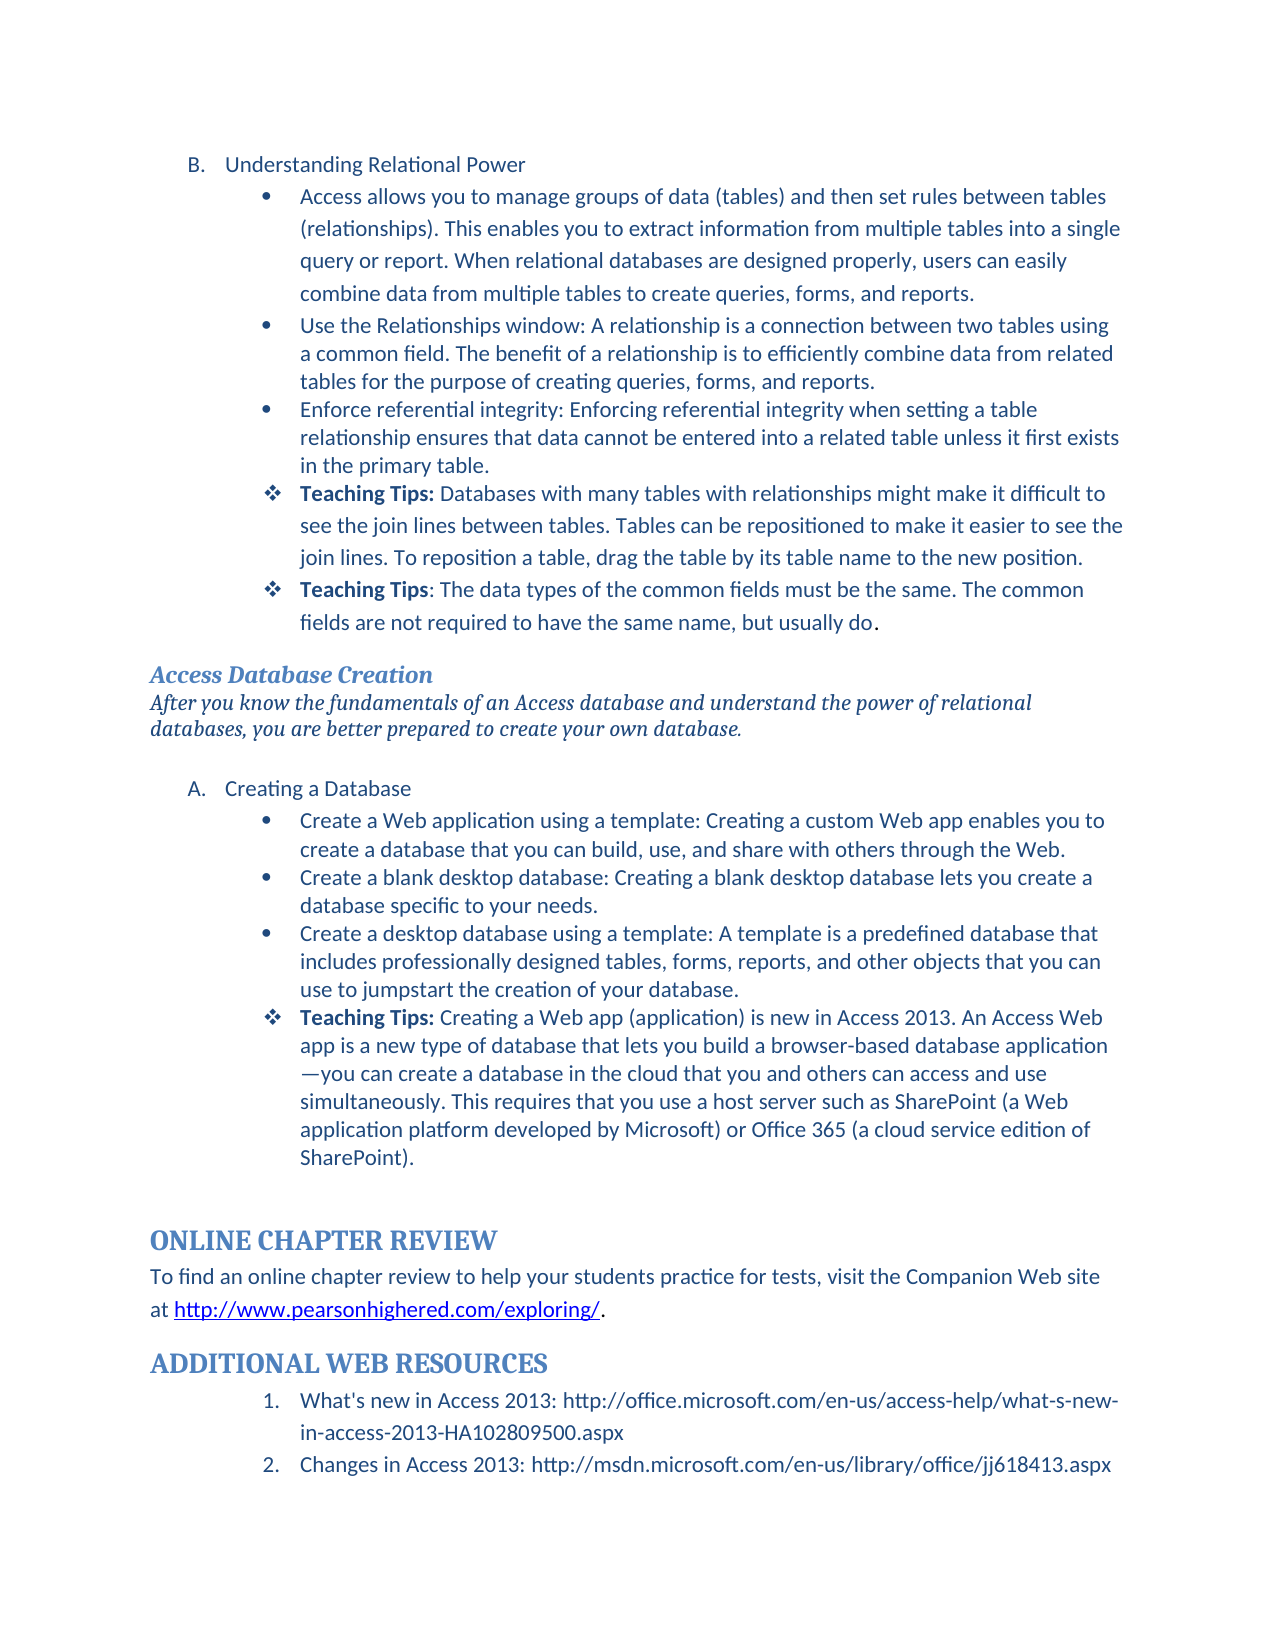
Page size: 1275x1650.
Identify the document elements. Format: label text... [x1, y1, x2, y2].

list What's new in Access 2013: http://office.microsoft.com/en-us/access-help/what-s-new-in-access-2013-HA102809500.aspx [262, 1386, 1125, 1446]
list Create a Web application using a template: Creating a custom Web app enables you to create a database that you can build, use, and share with others through the Web. [262, 807, 1125, 863]
list A. Creating a Database [187, 774, 1125, 802]
subtitle ONLINE CHAPTER REVIEW [150, 1224, 1125, 1257]
list Create a desktop database using a template: A template is a predefined database that includes professionally designed tables, forms, reports, and other objects that you can use to jumpstart the creation of your database. [262, 919, 1125, 1003]
list Teaching Tips: Creating a Web app (application) is new in Access 2013. An Access Web app is a new type of database that lets you build a browser-based database application—you can create a database in the cloud that you and others can access and use simultaneously. This requires that you use a host server such as SharePoint (a Web application platform developed by Microsoft) or Office 365 (a cloud service edition of SharePoint). [262, 1003, 1125, 1171]
list Enforce referential integrity: Enforcing referential integrity when setting a table relationship ensures that data cannot be entered into a related table unless it first exists in the primary table. [262, 395, 1125, 479]
list Teaching Tips: The data types of the common fields must be the same. The common fields are not required to have the same name, but usually do. [262, 576, 1125, 636]
list Changes in Access 2013: http://msdn.microsoft.com/en-us/library/office/jj618413.aspx [262, 1451, 1125, 1479]
list Understanding Relational Power [187, 150, 1125, 178]
list Teaching Tips: Databases with many tables with relationships might make it difficult to see the join lines between tables. Tables can be repositioned to make it easier to see the join lines. To reposition a table, drag the table by its table name to the new position. [262, 479, 1125, 571]
subtitle After you know the fundamentals of an Access database and understand the power of relational databases, you are better prepared to create your own database. [150, 689, 1125, 742]
list Use the Relationships window: A relationship is a connection between two tables using a common field. The benefit of a relationship is to efficiently combine data from related tables for the purpose of creating queries, forms, and reports. [262, 311, 1125, 395]
subtitle Access Database Creation [150, 661, 1125, 689]
text To find an online chapter review to help your students practice for tests, visit the Companion Web site at http://www.pearsonhighered.com/exploring/. [150, 1262, 1125, 1323]
list Access allows you to manage groups of data (tables) and then set rules between tables (relationships). This enables you to extract information from multiple tables into a single query or report. When relational databases are designed properly, users can easily combine data from multiple tables to create queries, forms, and reports. [262, 182, 1125, 307]
subtitle ADDITIONAL WEB RESOURCES [150, 1348, 1125, 1381]
list Create a blank desktop database: Creating a blank desktop database lets you create a database specific to your needs. [262, 863, 1125, 919]
